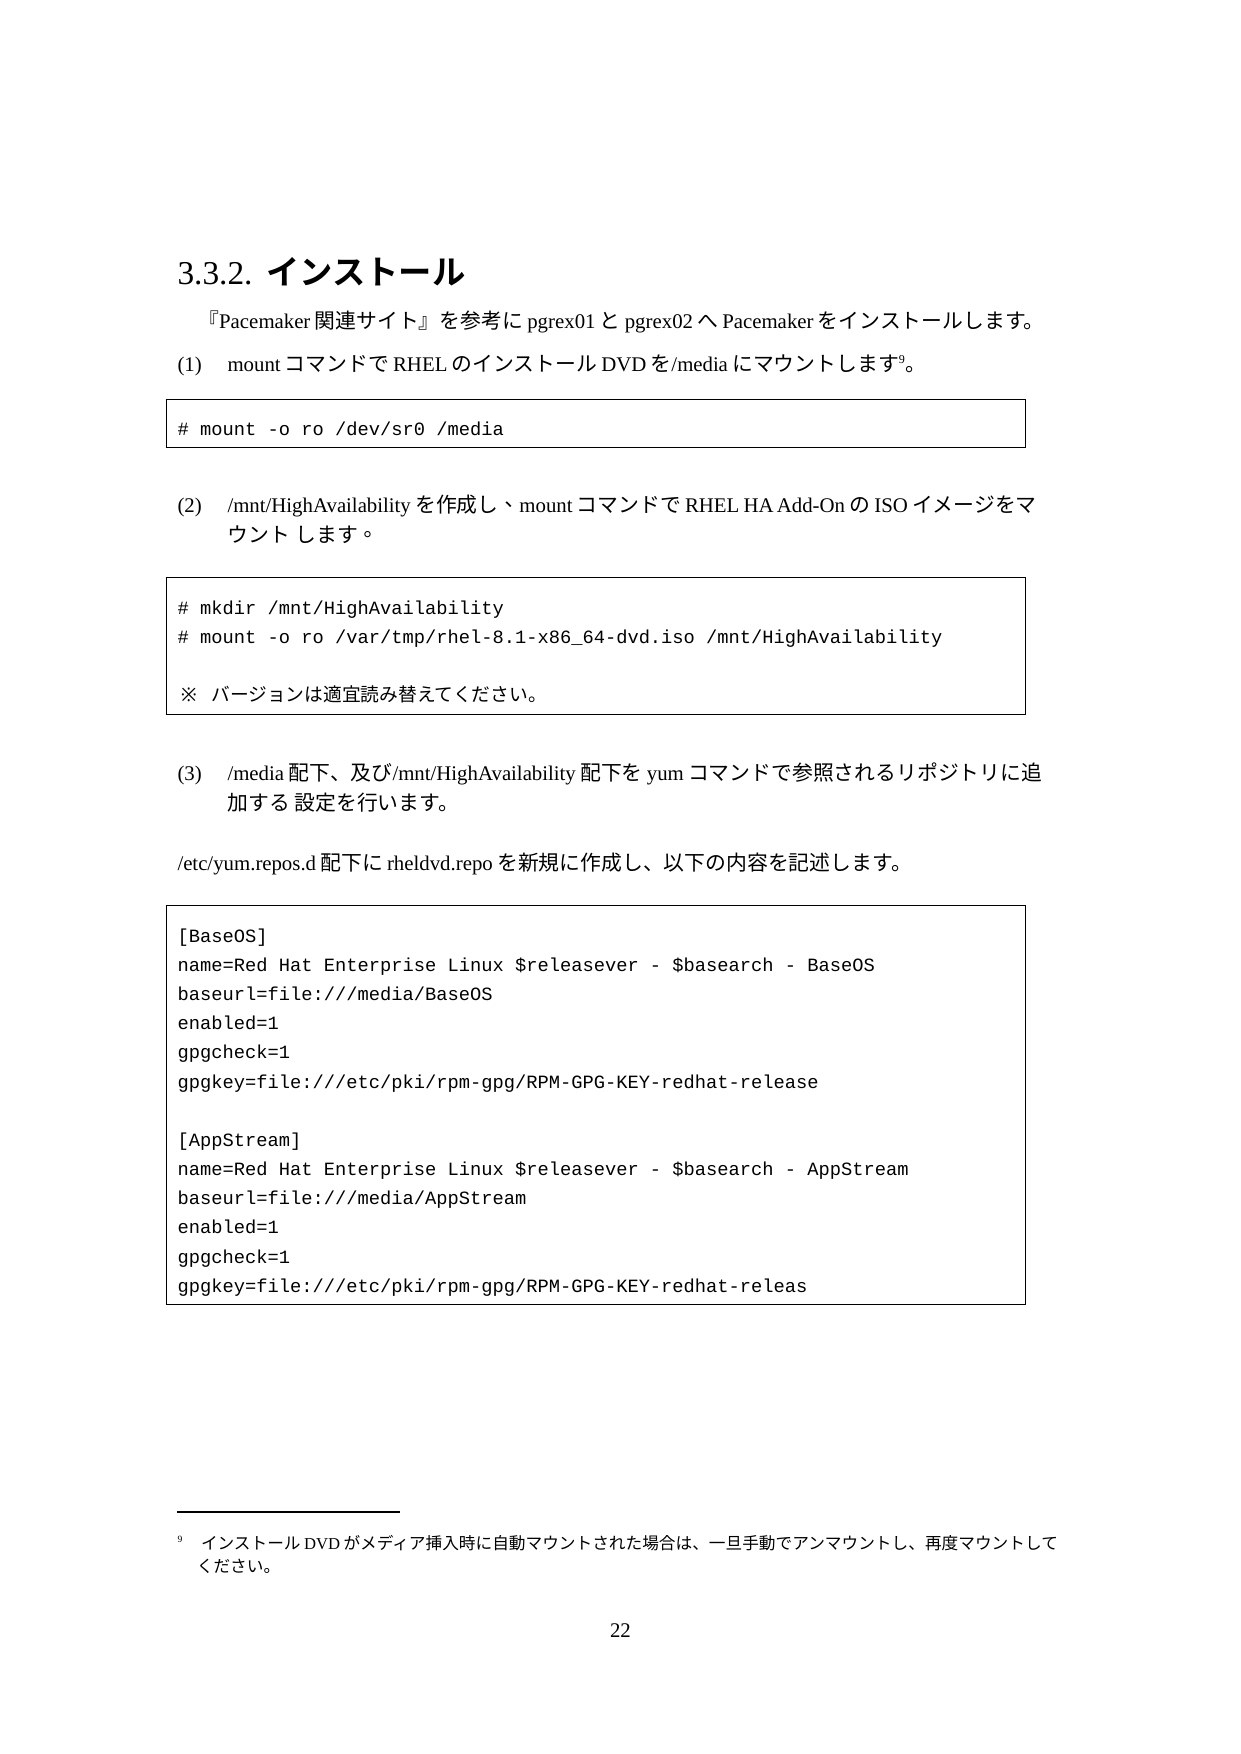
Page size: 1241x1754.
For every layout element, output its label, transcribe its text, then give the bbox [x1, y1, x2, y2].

text 『Pacemaker関連サイト』を参考にpgrex01とpgrex02へPacemakerをインストールします。 [177, 304, 1054, 334]
table_header [BaseOS] name=Red Hat Enterprise Linux $releasever - $basearch - BaseOS baseurl=file:///media/BaseOS enabled=1 gpgcheck=1 gpgkey=file:///etc/pki/rpm-gpg/RPM-GPG-KEY-redhat-release [AppStream] name=Red Hat Enterprise Linux $releasever - $basearch - AppStream baseurl=file:///media/AppStream enabled=1 gpgcheck=1 gpgkey=file:///etc/pki/rpm-gpg/RPM-GPG-KEY-redhat-releas [167, 906, 1025, 1304]
subtitle インストール [177, 248, 1063, 294]
list mountコマンドでRHELのインストールDVDを/mediaにマウントします。 [177, 347, 1054, 377]
text /etc/yum.repos.d配下にrheldvd.repoを新規に作成し、以下の内容を記述します。 [177, 846, 1054, 876]
table_header # mount -o ro /dev/sr0 /media [167, 400, 1025, 447]
list /mnt/HighAvailabilityを作成し、mountコマンドでRHEL HA Add-OnのISOイメージをマウント します。 [177, 490, 1054, 548]
list /media配下、及び/mnt/HighAvailability配下をyumコマンドで参照されるリポジトリに追加する 設定を行います。 [177, 756, 1054, 817]
table_header # mkdir /mnt/HighAvailability # mount -o ro /var/tmp/rhel-8.1-x86_64-dvd.iso /mnt/HighAvailability ※ バージョンは適宜読み替えてください。 [167, 578, 1025, 713]
